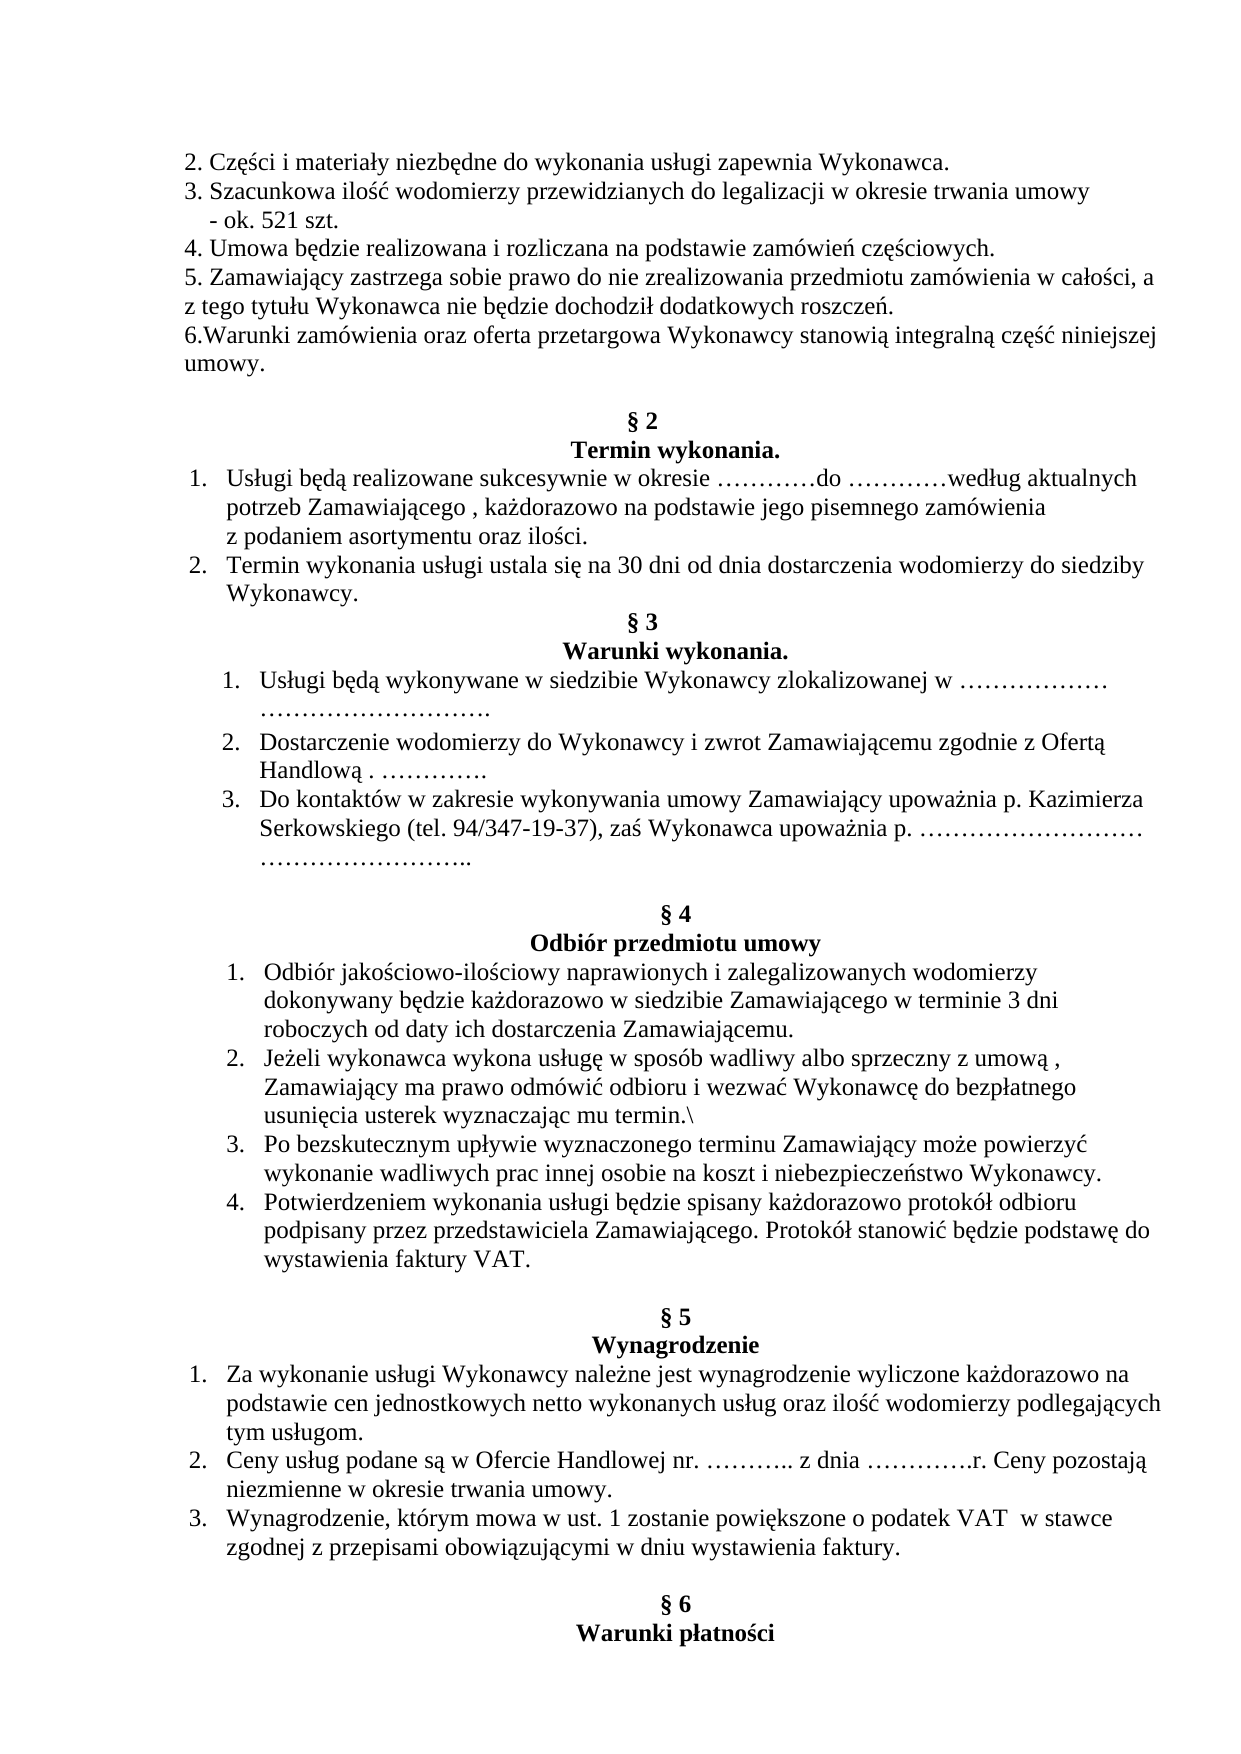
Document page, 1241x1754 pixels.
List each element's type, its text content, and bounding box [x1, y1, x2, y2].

list Termin wykonania usługi ustala się na 30 dni od dnia dostarczenia wodomierzy do siedziby Wykonawcy. [189, 550, 1167, 607]
text § 5 [184, 1302, 1167, 1330]
text Wynagrodzenie [184, 1330, 1167, 1359]
list Za wykonanie usługi Wykonawcy należne jest wynagrodzenie wyliczone każdorazowo na podstawie cen jednostkowych netto wykonanych usług oraz ilość wodomierzy podlegających tym usługom. [189, 1359, 1167, 1445]
list Ceny usług podane są w Ofercie Handlowej nr. ……….. z dnia ………….r. Ceny pozostają niezmienne w okresie trwania umowy. [189, 1445, 1167, 1503]
list Usługi będą wykonywane w siedzibie Wykonawcy zlokalizowanej w ……………… [222, 665, 1167, 693]
text § 2 [553, 406, 1167, 435]
text 2. Części i materiały niezbędne do wykonania usługi zapewnia Wykonawca. [184, 147, 1167, 176]
list Po bezskutecznym upływie wyznaczonego terminu Zamawiający może powierzyć wykonanie wadliwych prac innej osobie na koszt i niebezpieczeństwo Wykonawcy. [226, 1129, 1167, 1187]
text § 4 [184, 899, 1167, 928]
list Jeżeli wykonawca wykona usługę w sposób wadliwy albo sprzeczny z umową , Zamawiający ma prawo odmówić odbioru i wezwać Wykonawcę do bezpłatnego usunięcia usterek wyznaczając mu termin.\ [226, 1043, 1167, 1129]
text Odbiór przedmiotu umowy [184, 928, 1167, 957]
list Potwierdzeniem wykonania usługi będzie spisany każdorazowo protokół odbioru podpisany przez przedstawiciela Zamawiającego. Protokół stanowić będzie podstawę do wystawienia faktury VAT. [226, 1187, 1167, 1273]
list ………………………. [259, 693, 1167, 722]
list Wynagrodzenie, którym mowa w ust. 1 zostanie powiększone o podatek VAT w stawce zgodnej z przepisami obowiązującymi w dniu wystawienia faktury. [189, 1503, 1167, 1560]
text § 3 [627, 607, 1167, 636]
list Usługi będą realizowane sukcesywnie w okresie …………do …………według aktualnych potrzeb Zamawiającego , każdorazowo na podstawie jego pisemnego zamówienia z podaniem asortymentu oraz ilości. [189, 463, 1167, 550]
list Do kontaktów w zakresie wykonywania umowy Zamawiający upoważnia p. Kazimierza Serkowskiego (tel. 94/347-19-37), zaś Wykonawca upoważnia p. ……………………… [222, 784, 1167, 842]
list Dostarczenie wodomierzy do Wykonawcy i zwrot Zamawiającemu zgodnie z Ofertą Handlową . …………. [222, 727, 1167, 784]
text Termin wykonania. [184, 435, 1167, 463]
text 5. Zamawiający zastrzega sobie prawo do nie zrealizowania przedmiotu zamówienia w całości, a z tego tytułu Wykonawca nie będzie dochodził dodatkowych roszczeń. [184, 262, 1167, 320]
text 4. Umowa będzie realizowana i rozliczana na podstawie zamówień częściowych. [184, 233, 1167, 262]
text Warunki wykonania. [184, 636, 1167, 665]
list Odbiór jakościowo-ilościowy naprawionych i zalegalizowanych wodomierzy dokonywany będzie każdorazowo w siedzibie Zamawiającego w terminie 3 dni roboczych od daty ich dostarczenia Zamawiającemu. [226, 957, 1167, 1043]
text Warunki płatności [184, 1618, 1167, 1647]
text 3. Szacunkowa ilość wodomierzy przewidzianych do legalizacji w okresie trwania umowy [184, 176, 1167, 205]
text - ok. 521 szt. [184, 205, 1167, 233]
text § 6 [184, 1589, 1167, 1618]
text 6.Warunki zamówienia oraz oferta przetargowa Wykonawcy stanowią integralną część niniejszej umowy. [184, 320, 1167, 377]
text …………………….. [259, 842, 1167, 870]
